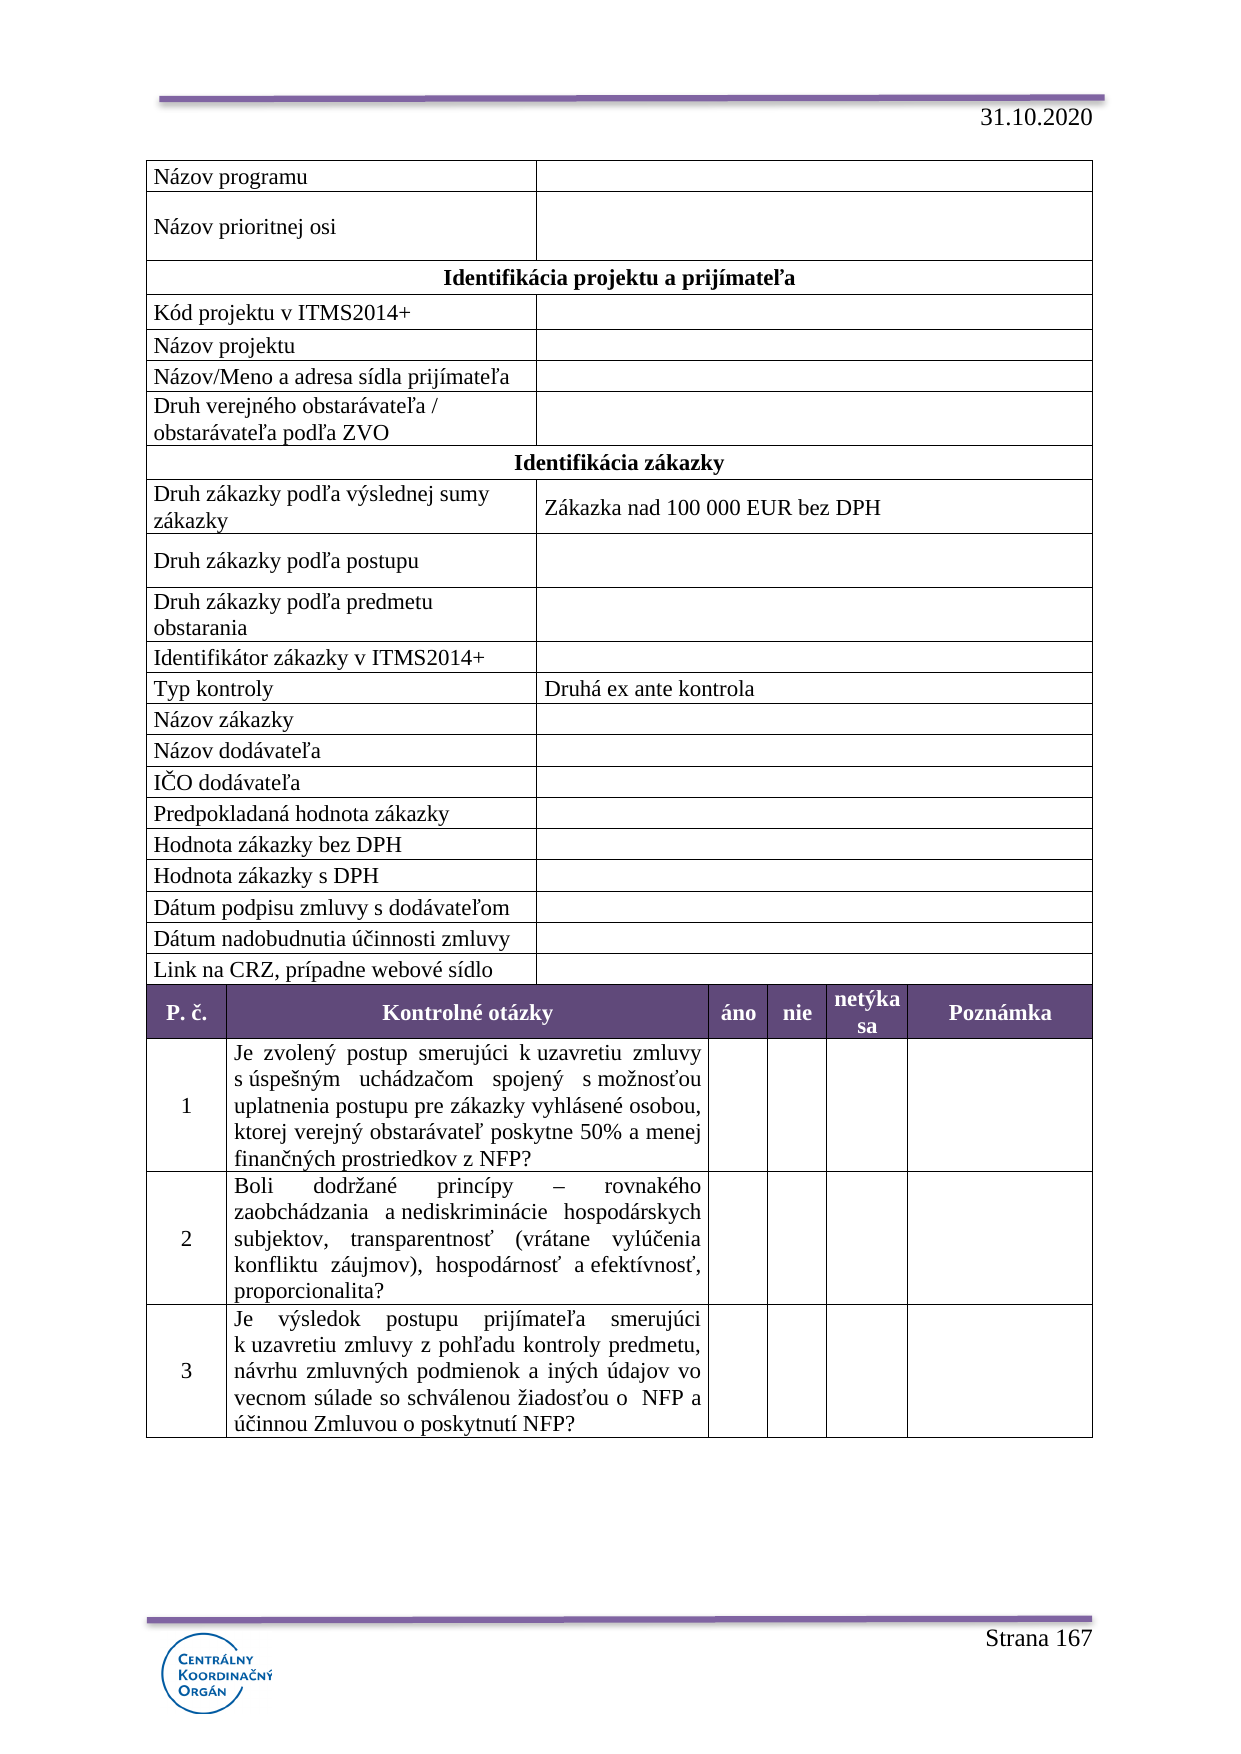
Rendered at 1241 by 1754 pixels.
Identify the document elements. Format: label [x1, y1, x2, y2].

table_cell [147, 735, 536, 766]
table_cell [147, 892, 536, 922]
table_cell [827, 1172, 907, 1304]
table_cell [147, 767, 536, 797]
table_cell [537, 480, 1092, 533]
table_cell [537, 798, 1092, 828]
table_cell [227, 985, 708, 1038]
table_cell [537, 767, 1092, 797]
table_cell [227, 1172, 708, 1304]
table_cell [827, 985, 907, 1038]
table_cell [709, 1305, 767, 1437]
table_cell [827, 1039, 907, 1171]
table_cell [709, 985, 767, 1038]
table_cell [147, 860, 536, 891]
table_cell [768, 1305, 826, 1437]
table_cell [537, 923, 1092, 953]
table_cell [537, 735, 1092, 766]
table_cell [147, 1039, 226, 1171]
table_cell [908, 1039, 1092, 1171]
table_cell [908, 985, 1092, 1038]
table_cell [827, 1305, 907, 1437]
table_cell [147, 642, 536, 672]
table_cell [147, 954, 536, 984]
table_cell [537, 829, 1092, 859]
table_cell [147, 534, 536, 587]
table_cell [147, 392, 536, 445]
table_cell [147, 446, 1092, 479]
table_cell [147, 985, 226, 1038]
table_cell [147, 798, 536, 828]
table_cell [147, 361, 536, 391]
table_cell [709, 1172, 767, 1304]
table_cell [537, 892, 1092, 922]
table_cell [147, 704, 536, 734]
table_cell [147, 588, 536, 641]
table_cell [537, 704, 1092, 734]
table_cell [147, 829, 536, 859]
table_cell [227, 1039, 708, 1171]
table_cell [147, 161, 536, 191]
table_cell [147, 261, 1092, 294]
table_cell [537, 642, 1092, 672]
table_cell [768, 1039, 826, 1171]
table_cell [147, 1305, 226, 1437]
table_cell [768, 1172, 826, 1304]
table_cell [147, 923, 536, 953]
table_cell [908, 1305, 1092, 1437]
picture [159, 1631, 272, 1713]
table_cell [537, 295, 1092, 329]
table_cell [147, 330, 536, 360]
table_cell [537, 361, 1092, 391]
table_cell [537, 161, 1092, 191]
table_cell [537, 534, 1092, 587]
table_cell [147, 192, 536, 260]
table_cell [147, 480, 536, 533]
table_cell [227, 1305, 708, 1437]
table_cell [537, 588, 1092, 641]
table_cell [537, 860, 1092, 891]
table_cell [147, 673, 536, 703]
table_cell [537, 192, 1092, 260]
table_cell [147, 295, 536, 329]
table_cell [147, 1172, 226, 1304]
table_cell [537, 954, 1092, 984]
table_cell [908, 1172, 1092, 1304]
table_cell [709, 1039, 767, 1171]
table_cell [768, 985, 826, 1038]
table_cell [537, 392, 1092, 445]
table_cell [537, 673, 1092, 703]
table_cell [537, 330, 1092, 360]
